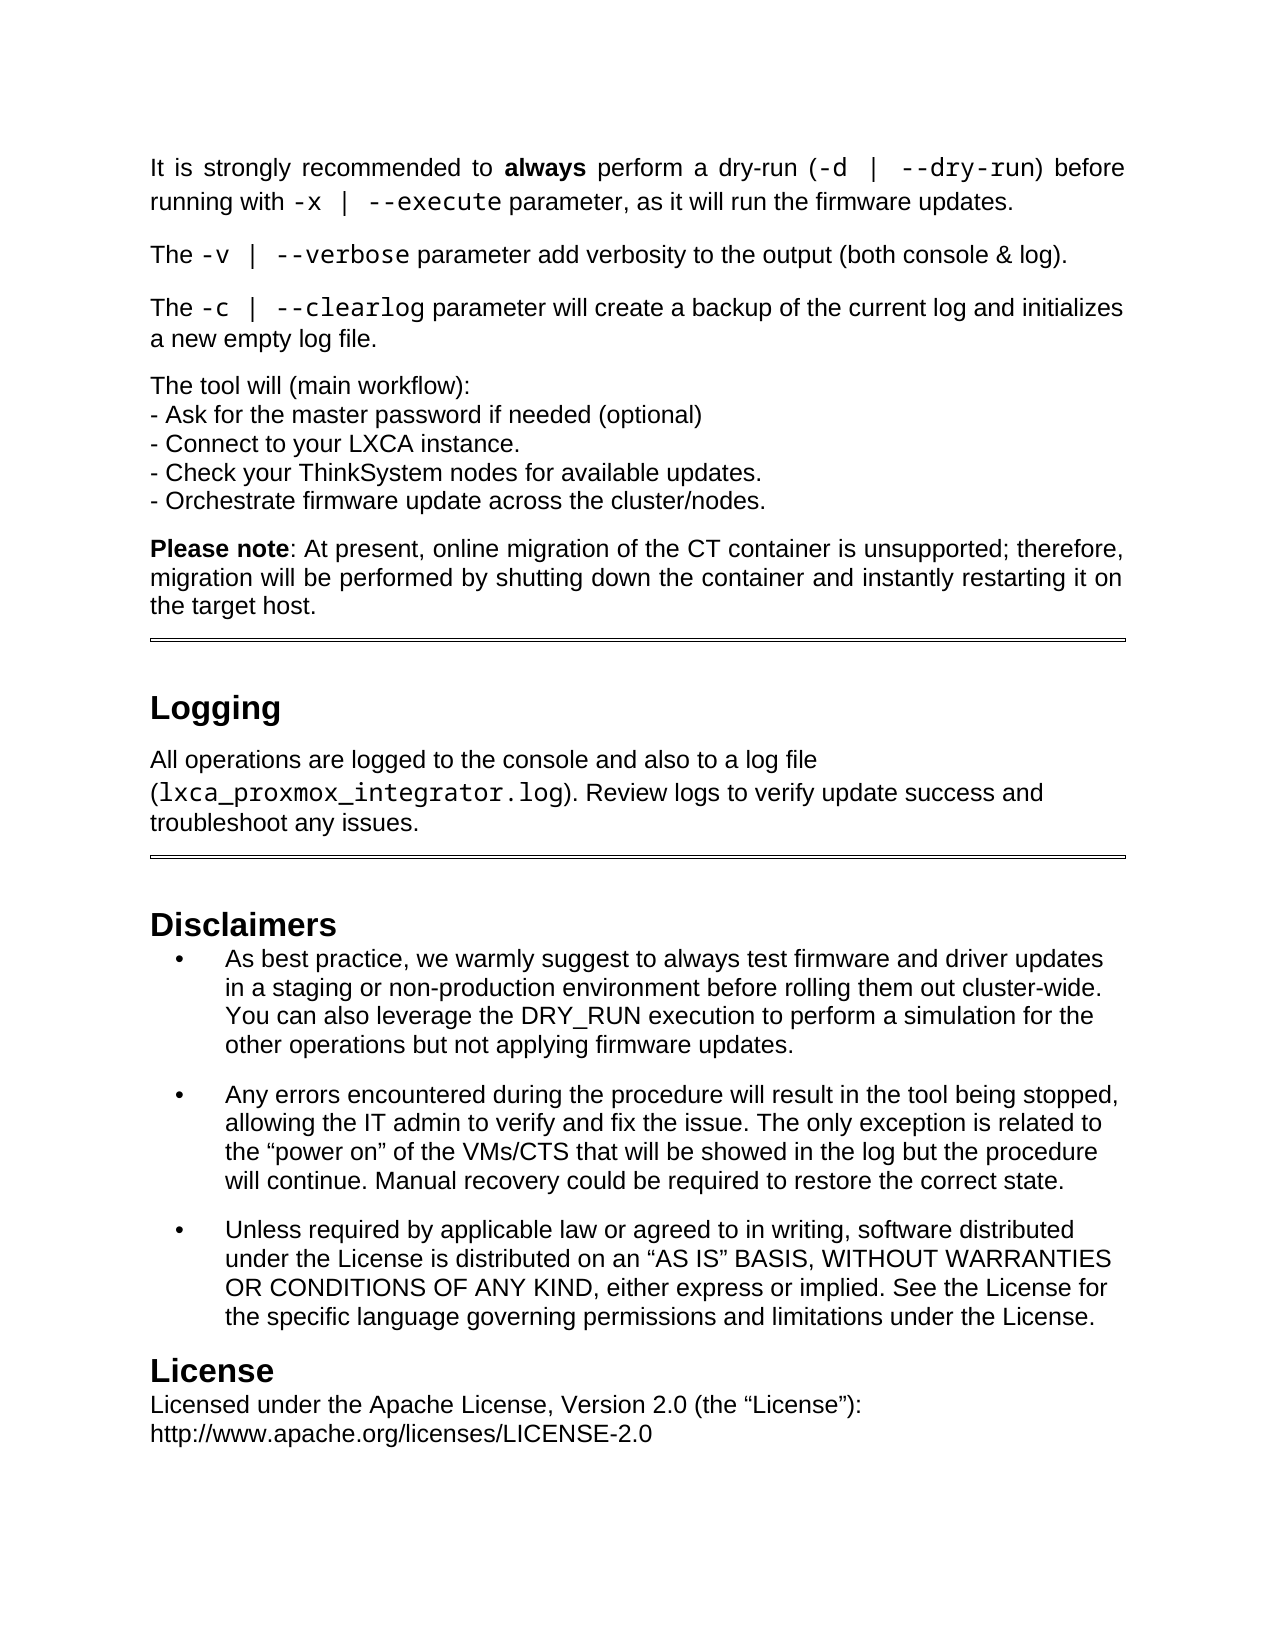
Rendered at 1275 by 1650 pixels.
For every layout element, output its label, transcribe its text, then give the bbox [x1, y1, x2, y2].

subtitle Disclaimers [150, 905, 1125, 944]
text The -c | --clearlog parameter will create a backup of the current log and initializes a new empty log file. [150, 290, 1125, 352]
text It is strongly recommended to always perform a dry-run (-d | --dry-run) before running with -x | --execute parameter, as it will run the firmware updates. [150, 150, 1125, 218]
text All operations are logged to the console and also to a log file (lxca_proxmox_integrator.log). Review logs to verify update success and troubleshoot any issues. [150, 746, 1125, 837]
text Please note: At present, online migration of the CT container is unsupported; therefore, migration will be performed by shutting down the container and instantly restarting it on the target host. [150, 534, 1125, 620]
list Any errors encountered during the procedure will result in the tool being stopped, allowing the IT admin to verify and fix the issue. The only exception is related to the “power on” of the VMs/CTS that will be showed in the log but the procedure will continue. Manual recovery could be required to restore the correct state. [175, 1080, 1125, 1195]
list As best practice, we warmly suggest to always test firmware and driver updates in a staging or non-production environment before rolling them out cluster-wide. You can also leverage the DRY_RUN execution to perform a simulation for the other operations but not applying firmware updates. [175, 944, 1125, 1059]
text The tool will (main workflow): - Ask for the master password if needed (optional) - Connect to your LXCA instance. - Check your ThinkSystem nodes for available updates. - Orchestrate firmware update across the cluster/nodes. [150, 371, 1125, 515]
subtitle Logging [150, 688, 1125, 727]
text Licensed under the Apache License, Version 2.0 (the “License”): http://www.apache.org/licenses/LICENSE-2.0 [150, 1390, 1125, 1447]
list Unless required by applicable law or agreed to in writing, software distributed under the License is distributed on an “AS IS” BASIS, WITHOUT WARRANTIES OR CONDITIONS OF ANY KIND, either express or implied. See the License for the specific language governing permissions and limitations under the License. [175, 1216, 1125, 1331]
text The -v | --verbose parameter add verbosity to the output (both console & log). [150, 237, 1125, 271]
subtitle License [150, 1351, 1125, 1390]
